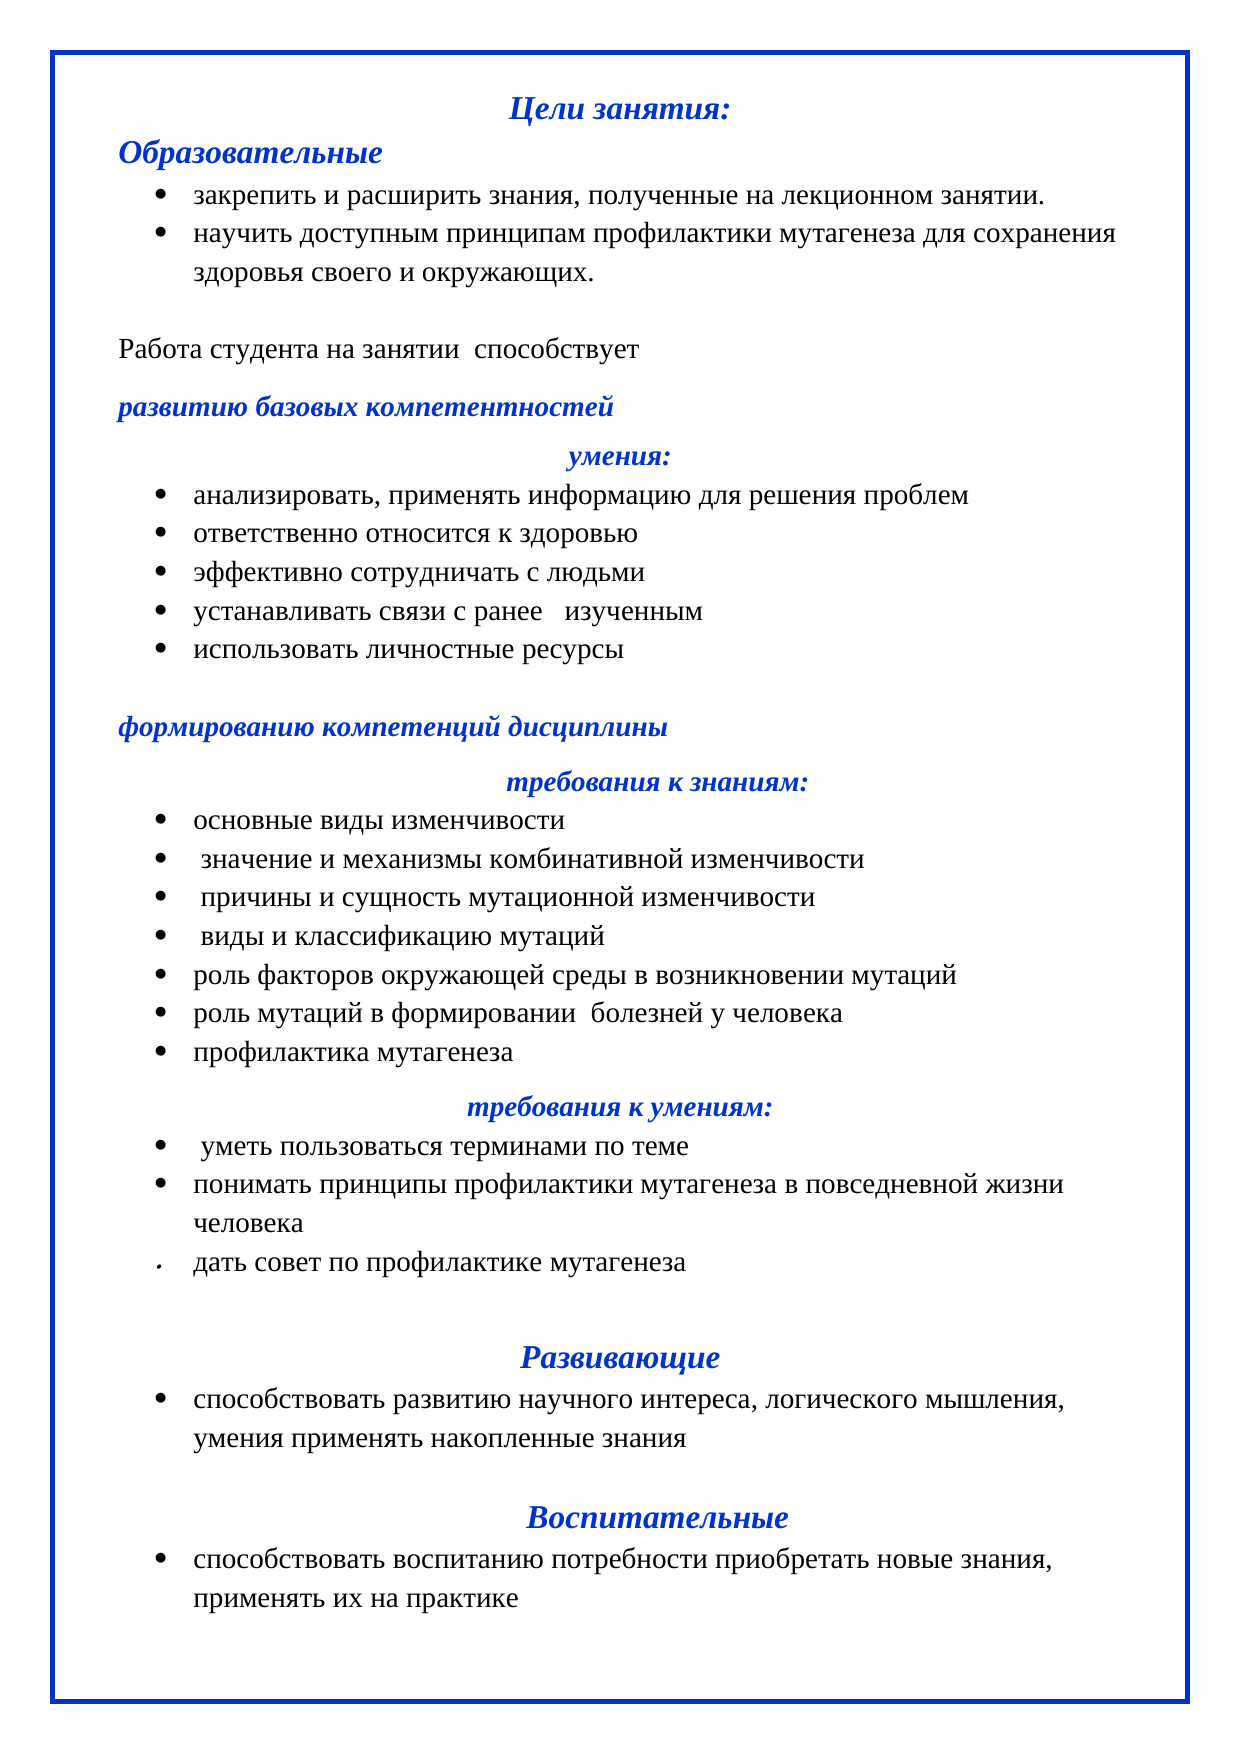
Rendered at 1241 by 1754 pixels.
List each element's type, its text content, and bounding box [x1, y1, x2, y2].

list эффективно сотрудничать с людьми [156, 554, 1122, 588]
list профилактика мутагенеза [156, 1034, 1122, 1068]
list дать совет по профилактике мутагенеза [156, 1244, 1122, 1277]
list требования к знаниям: [193, 764, 1122, 797]
list анализировать, применять информацию для решения проблем [156, 477, 1122, 511]
list Воспитательные [193, 1497, 1122, 1535]
list ответственно относится к здоровью [156, 516, 1122, 549]
text умения: [118, 438, 1122, 472]
text Развивающие [118, 1337, 1122, 1376]
list закрепить и расширить знания, полученные на лекционном занятии. [156, 177, 1122, 210]
list способствовать развитию научного интереса, логического мышления, умения применять накопленные знания [156, 1381, 1122, 1453]
list роль факторов окружающей среды в возникновении мутаций [156, 957, 1122, 991]
list научить доступным принципам профилактики мутагенеза для сохранения здоровья своего и окружающих. [156, 215, 1122, 288]
text требования к умениям: [118, 1089, 1122, 1123]
text формированию компетенций дисциплины [118, 709, 1122, 742]
list виды и классификацию мутаций [156, 918, 1122, 952]
list использовать личностные ресурсы [156, 632, 1122, 665]
text Образовательные [118, 133, 1122, 171]
list причины и сущность мутационной изменчивости [156, 879, 1122, 913]
list понимать принципы профилактики мутагенеза в повседневной жизни человека [156, 1166, 1122, 1239]
list уметь пользоваться терминами по теме [156, 1128, 1122, 1161]
text Цели занятия: [118, 89, 1122, 127]
list значение и механизмы комбинативной изменчивости [156, 841, 1122, 874]
list устанавливать связи с ранее изученным [156, 593, 1122, 627]
list способствовать воспитанию потребности приобретать новые знания, применять их на практике [156, 1541, 1122, 1613]
list основные виды изменчивости [156, 802, 1122, 836]
list роль мутаций в формировании болезней у человека [156, 996, 1122, 1029]
text Работа студента на занятии способствует [118, 331, 1122, 365]
text развитию базовых компетентностей [118, 389, 1122, 422]
